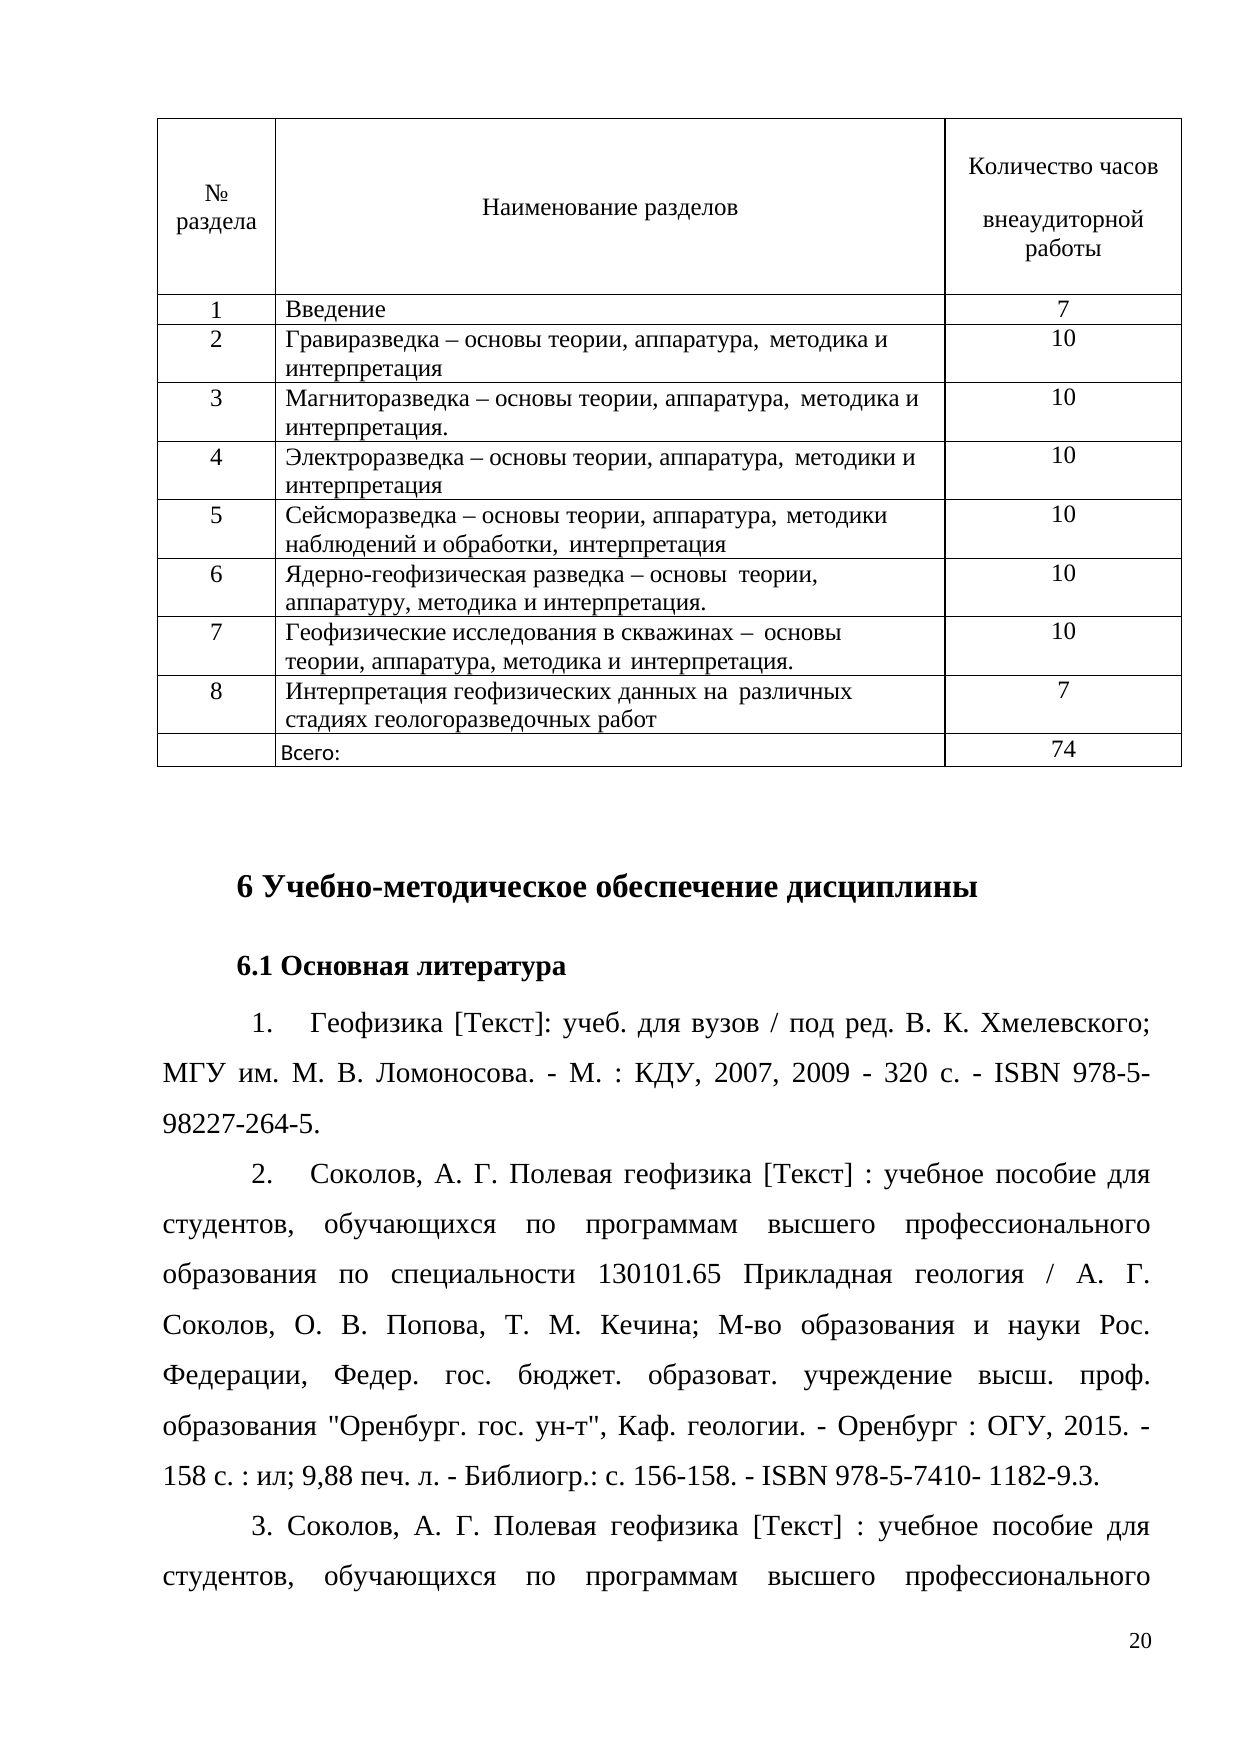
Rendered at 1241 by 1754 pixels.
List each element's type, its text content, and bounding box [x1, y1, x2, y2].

table_cell 7 [158, 617, 275, 675]
table_cell 2 [158, 325, 275, 382]
table_cell Введение [276, 295, 944, 323]
table_cell Геофизические исследования в скважинах – основы теории, аппаратура, методика и интерпретация. [276, 617, 944, 675]
table_cell 1 [158, 295, 275, 323]
table_cell 8 [158, 676, 275, 733]
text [162, 1508, 1152, 1592]
text 1. Геофизика [Текст]: учеб. для вузов / под ред. В. К. Хмелевского; МГУ им. М. В. Ломоносова. - М. : КДУ, 2007, 2009 - 320 с. - ISBN 978-5-98227-264-5. [162, 1005, 1152, 1139]
table_cell 7 [946, 676, 1181, 733]
table_cell Сейсморазведка – основы теории, аппаратура, методики наблюдений и обработки, интерпретация [276, 500, 944, 558]
text 2. Соколов, А. Г. Полевая геофизика [Текст] : учебное пособие для студентов, обучающихся по программам высшего профессионального образования по специальности 130101.65 Прикладная геология / А. Г. Соколов, О. В. Попова, Т. М. Кечина; М-во образования и науки Рос. Федерации, Федер. гос. бюджет. образоват. учреждение высш. проф. образования "Оренбург. гос. ун-т", Каф. геологии. - Оренбург : ОГУ, 2015. - 158 с. : ил; 9,88 печ. л. - Библиогр.: с. 156-158. - ISBN 978-5-7410- 1182-9.3. [162, 1156, 1152, 1491]
table_cell Гравиразведка – основы теории, аппаратура, методика и интерпретация [276, 325, 944, 382]
table_header Наименование разделов [276, 119, 944, 294]
table_cell Магниторазведка – основы теории, аппаратура, методика и интерпретация. [276, 383, 944, 441]
table_cell Ядерно-геофизическая разведка – основы теории, аппаратуру, методика и интерпретация. [276, 559, 944, 616]
table_cell 7 [946, 295, 1181, 323]
text 6.1 Основная литература [162, 948, 1152, 982]
table_cell 6 [158, 559, 275, 616]
table_cell Всего: [276, 734, 944, 766]
text 6 Учебно-методическое обеспечение дисциплины [162, 866, 1152, 904]
table_cell 5 [158, 500, 275, 558]
table_cell 10 [946, 559, 1181, 616]
table_cell [158, 734, 275, 766]
table_cell 3 [158, 383, 275, 441]
table_cell 74 [946, 734, 1181, 766]
table_header № раздела [158, 119, 275, 294]
table_cell 10 [946, 325, 1181, 382]
table_cell 10 [946, 383, 1181, 441]
table_cell Интерпретация геофизических данных на различных стадиях геологоразведочных работ [276, 676, 944, 733]
table_cell 10 [946, 617, 1181, 675]
table_cell 10 [946, 442, 1181, 499]
table_cell 4 [158, 442, 275, 499]
table_cell Электроразведка – основы теории, аппаратура, методики и интерпретация [276, 442, 944, 499]
table_cell 10 [946, 500, 1181, 558]
table_header Количество часов внеаудиторной работы [946, 119, 1181, 294]
